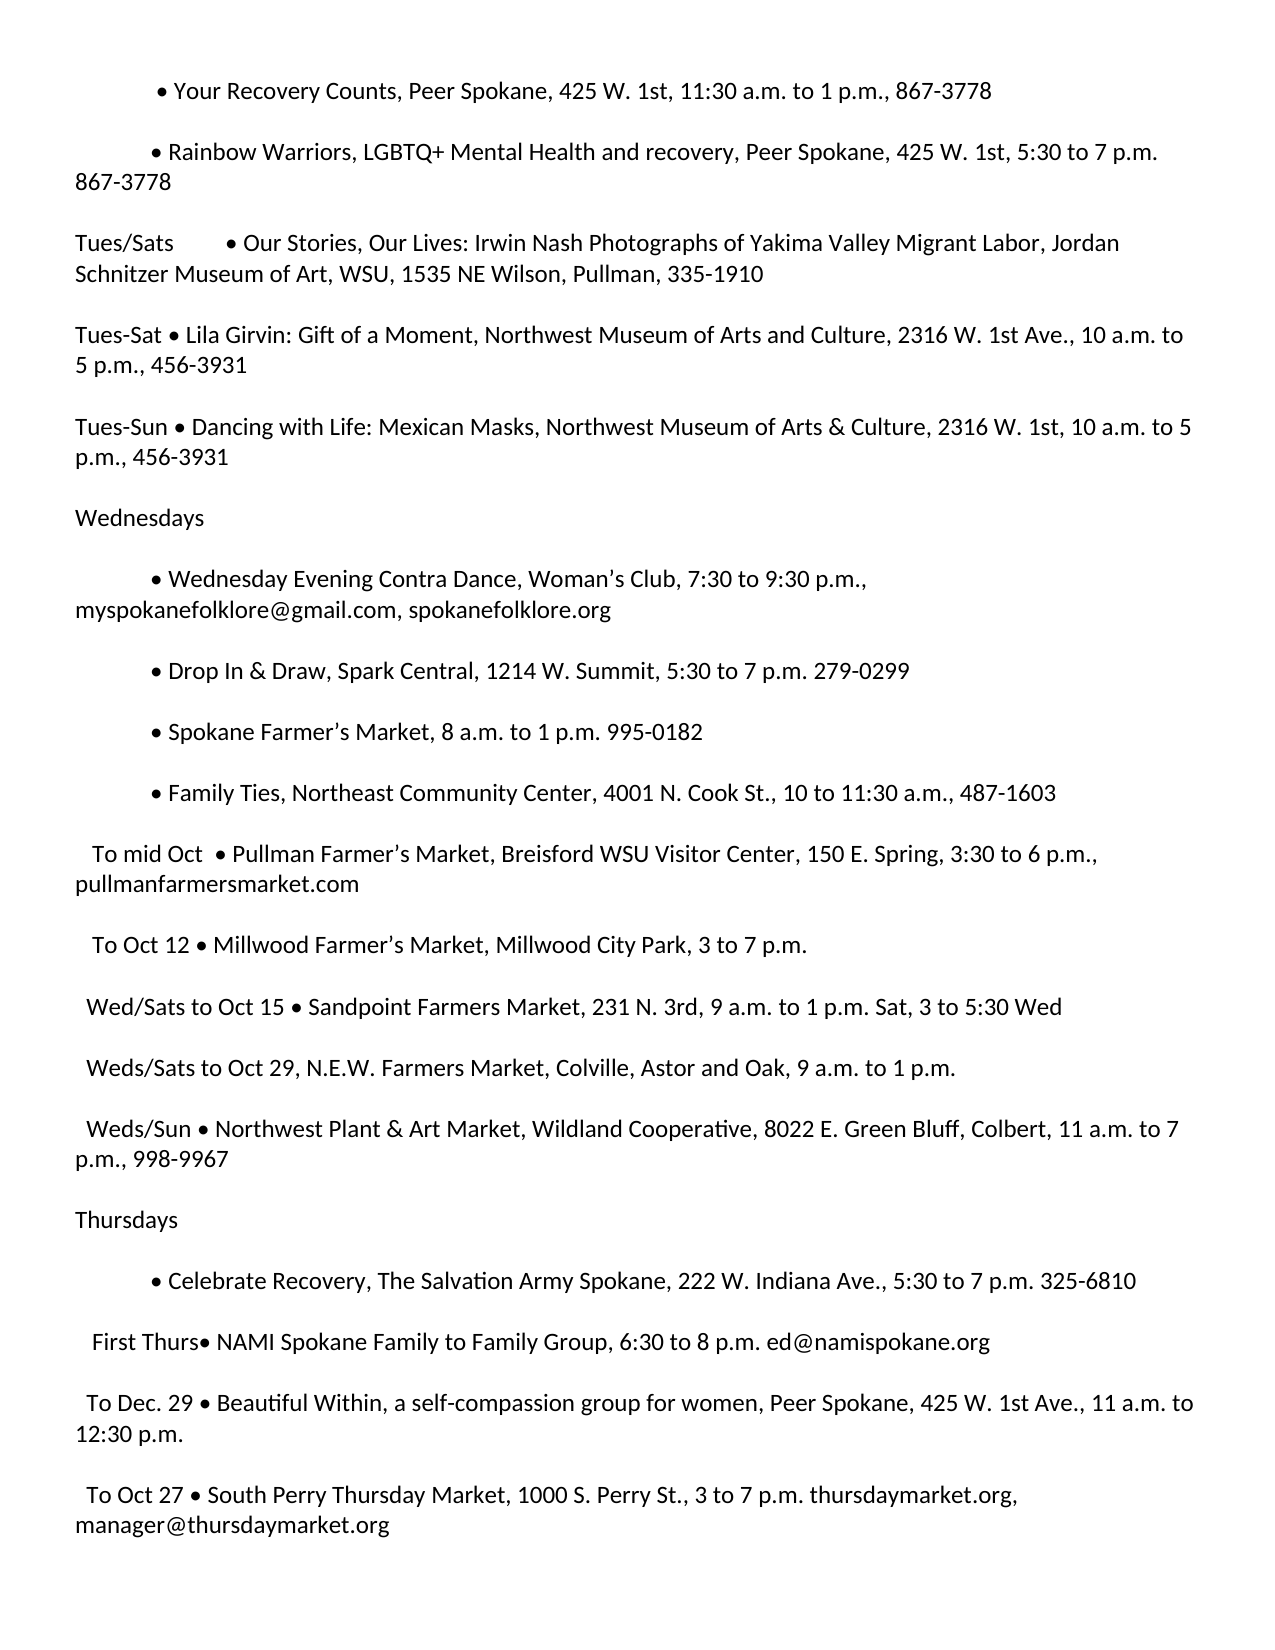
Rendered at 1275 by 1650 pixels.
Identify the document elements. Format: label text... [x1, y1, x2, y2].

text • Rainbow Warriors, LGBTQ+ Mental Health and recovery, Peer Spokane, 425 W. 1st, 5:30 to 7 p.m. 867-3778 [75, 136, 1200, 197]
text • Celebrate Recovery, The Salvation Army Spokane, 222 W. Indiana Ave., 5:30 to 7 p.m. 325-6810 [75, 1265, 1200, 1296]
text Thursdays [75, 1204, 1200, 1235]
text • Your Recovery Counts, Peer Spokane, 425 W. 1st, 11:30 a.m. to 1 p.m., 867-3778 [75, 75, 1200, 106]
text Tues-Sun • Dancing with Life: Mexican Masks, Northwest Museum of Arts & Culture, 2316 W. 1st, 10 a.m. to 5 p.m., 456-3931 [75, 411, 1200, 472]
text First Thurs• NAMI Spokane Family to Family Group, 6:30 to 8 p.m. ed@namispokane.org [75, 1326, 1200, 1357]
text To Oct 12 • Millwood Farmer’s Market, Millwood City Park, 3 to 7 p.m. [75, 929, 1200, 960]
text • Family Ties, Northeast Community Center, 4001 N. Cook St., 10 to 11:30 a.m., 487-1603 [75, 777, 1200, 807]
text To mid Oct • Pullman Farmer’s Market, Breisford WSU Visitor Center, 150 E. Spring, 3:30 to 6 p.m., pullmanfarmersmarket.com [75, 838, 1200, 899]
text Weds/Sats to Oct 29, N.E.W. Farmers Market, Colville, Astor and Oak, 9 a.m. to 1 p.m. [75, 1052, 1200, 1082]
text To Dec. 29 • Beautiful Within, a self-compassion group for women, Peer Spokane, 425 W. 1st Ave., 11 a.m. to 12:30 p.m. [75, 1387, 1200, 1448]
text To Oct 27 • South Perry Thursday Market, 1000 S. Perry St., 3 to 7 p.m. thursdaymarket.org, manager@thursdaymarket.org [75, 1479, 1200, 1540]
text • Spokane Farmer’s Market, 8 a.m. to 1 p.m. 995-0182 [75, 716, 1200, 746]
text Weds/Sun • Northwest Plant & Art Market, Wildland Cooperative, 8022 E. Green Bluff, Colbert, 11 a.m. to 7 p.m., 998-9967 [75, 1113, 1200, 1174]
text • Wednesday Evening Contra Dance, Woman’s Club, 7:30 to 9:30 p.m., myspokanefolklore@gmail.com, spokanefolklore.org [75, 563, 1200, 624]
text • Drop In & Draw, Spark Central, 1214 W. Summit, 5:30 to 7 p.m. 279-0299 [75, 655, 1200, 685]
text Tues/Sats • Our Stories, Our Lives: Irwin Nash Photographs of Yakima Valley Migrant Labor, Jordan Schnitzer Museum of Art, WSU, 1535 NE Wilson, Pullman, 335-1910 [75, 228, 1200, 289]
text Tues-Sat • Lila Girvin: Gift of a Moment, Northwest Museum of Arts and Culture, 2316 W. 1st Ave., 10 a.m. to 5 p.m., 456-3931 [75, 319, 1200, 380]
text Wed/Sats to Oct 15 • Sandpoint Farmers Market, 231 N. 3rd, 9 a.m. to 1 p.m. Sat, 3 to 5:30 Wed [75, 991, 1200, 1021]
text Wednesdays [75, 502, 1200, 533]
